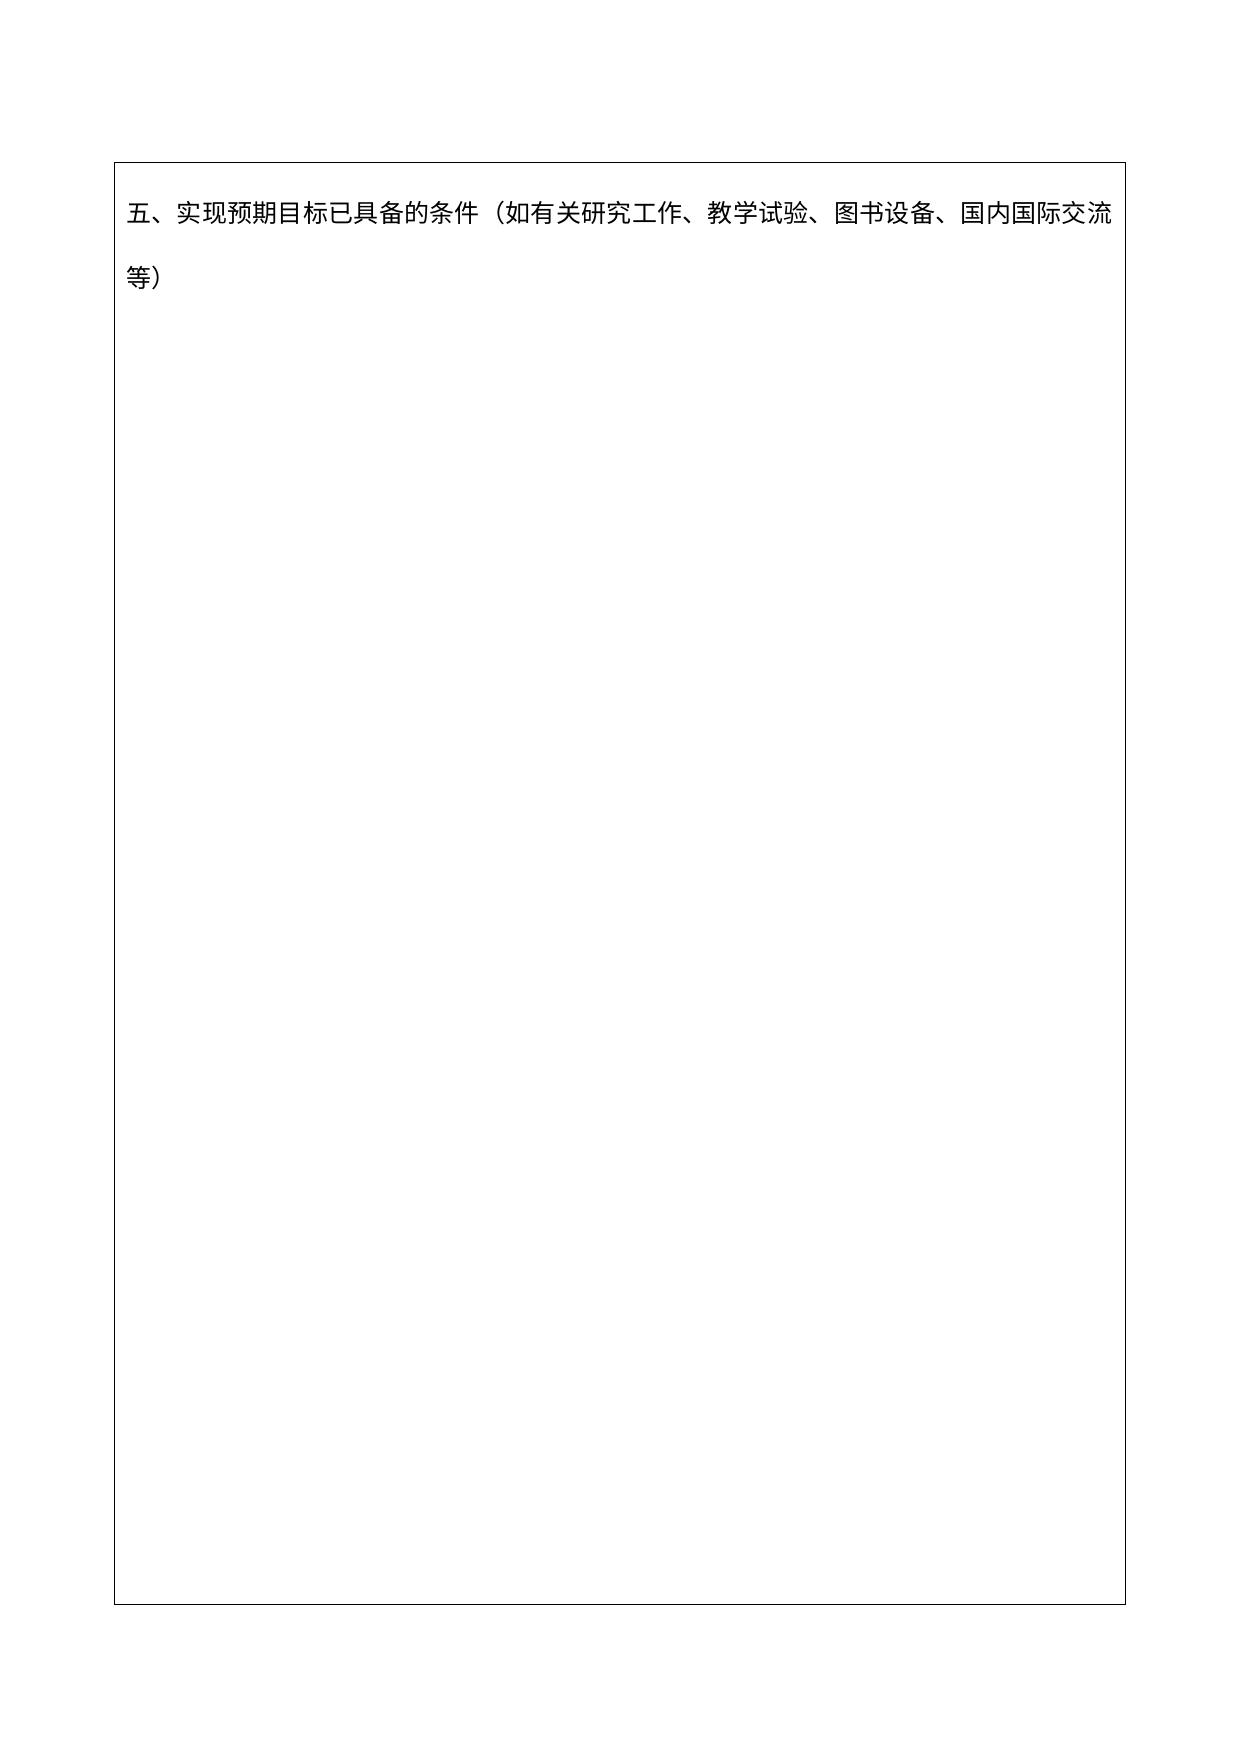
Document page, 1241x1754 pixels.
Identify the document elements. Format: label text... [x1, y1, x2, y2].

table_cell 五、实现预期目标已具备的条件（如有关研究工作、教学试验、图书设备、国内国际交流等） [115, 163, 1125, 1604]
